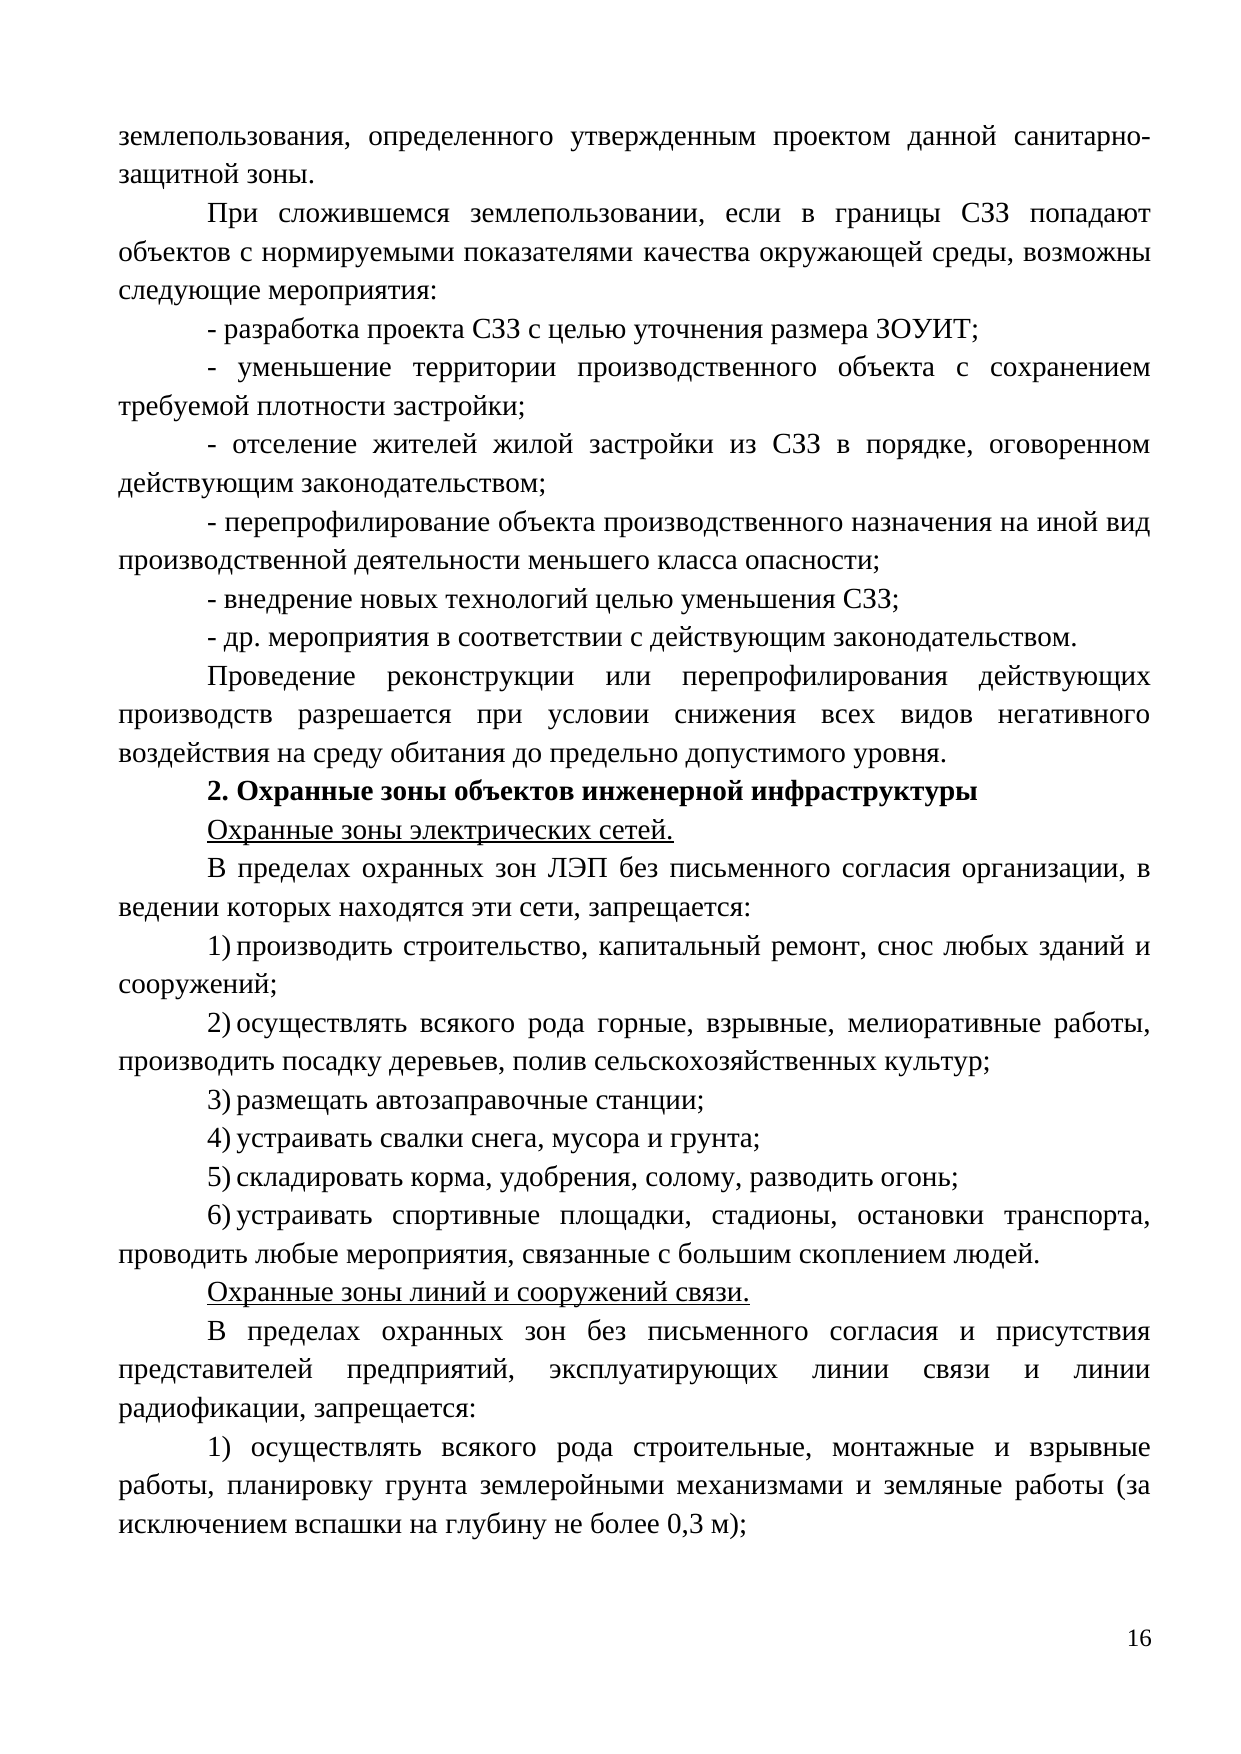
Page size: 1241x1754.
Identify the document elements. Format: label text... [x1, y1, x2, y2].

list устраивать свалки снега, мусора и грунта; [118, 1120, 1152, 1154]
text - разработка проекта СЗЗ с целью уточнения размера ЗОУИТ; [118, 311, 1152, 344]
list устраивать спортивные площадки, стадионы, остановки транспорта, проводить любые мероприятия, связанные с большим скоплением людей. [118, 1197, 1152, 1269]
text В пределах охранных зон ЛЭП без письменного согласия организации, в ведении которых находятся эти сети, запрещается: [118, 851, 1152, 923]
text - внедрение новых технологий целью уменьшения СЗЗ; [118, 581, 1152, 614]
list размещать автозаправочные станции; [118, 1082, 1152, 1115]
text - отселение жителей жилой застройки из СЗЗ в порядке, оговоренном действующим законодательством; [118, 427, 1152, 499]
text - перепрофилирование объекта производственного назначения на иной вид производственной деятельности меньшего класса опасности; [118, 504, 1152, 576]
list производить строительство, капитальный ремонт, снос любых зданий и сооружений; [118, 928, 1152, 1000]
text 1) осуществлять всякого рода строительные, монтажные и взрывные работы, планировку грунта землеройными механизмами и земляные работы (за исключением вспашки на глубину не более 0,3 м); [118, 1429, 1152, 1539]
text Охранные зоны электрических сетей. [118, 812, 1152, 846]
text Охранные зоны линий и сооружений связи. [118, 1274, 1152, 1308]
text 2. Охранные зоны объектов инженерной инфраструктуры [118, 773, 1152, 807]
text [118, 118, 1152, 190]
text Проведение реконструкции или перепрофилирования действующих производств разрешается при условии снижения всех видов негативного воздействия на среду обитания до предельно допустимого уровня. [118, 658, 1152, 768]
text - уменьшение территории производственного объекта с сохранением требуемой плотности застройки; [118, 349, 1152, 422]
text - др. мероприятия в соответствии с действующим законодательством. [118, 619, 1152, 653]
text При сложившемся землепользовании, если в границы СЗЗ попадают объектов с нормируемыми показателями качества окружающей среды, возможны следующие мероприятия: [118, 195, 1152, 306]
list осуществлять всякого рода горные, взрывные, мелиоративные работы, производить посадку деревьев, полив сельскохозяйственных культур; [118, 1005, 1152, 1077]
text В пределах охранных зон без письменного согласия и присутствия представителей предприятий, эксплуатирующих линии связи и линии радиофикации, запрещается: [118, 1313, 1152, 1424]
list складировать корма, удобрения, солому, разводить огонь; [118, 1159, 1152, 1192]
